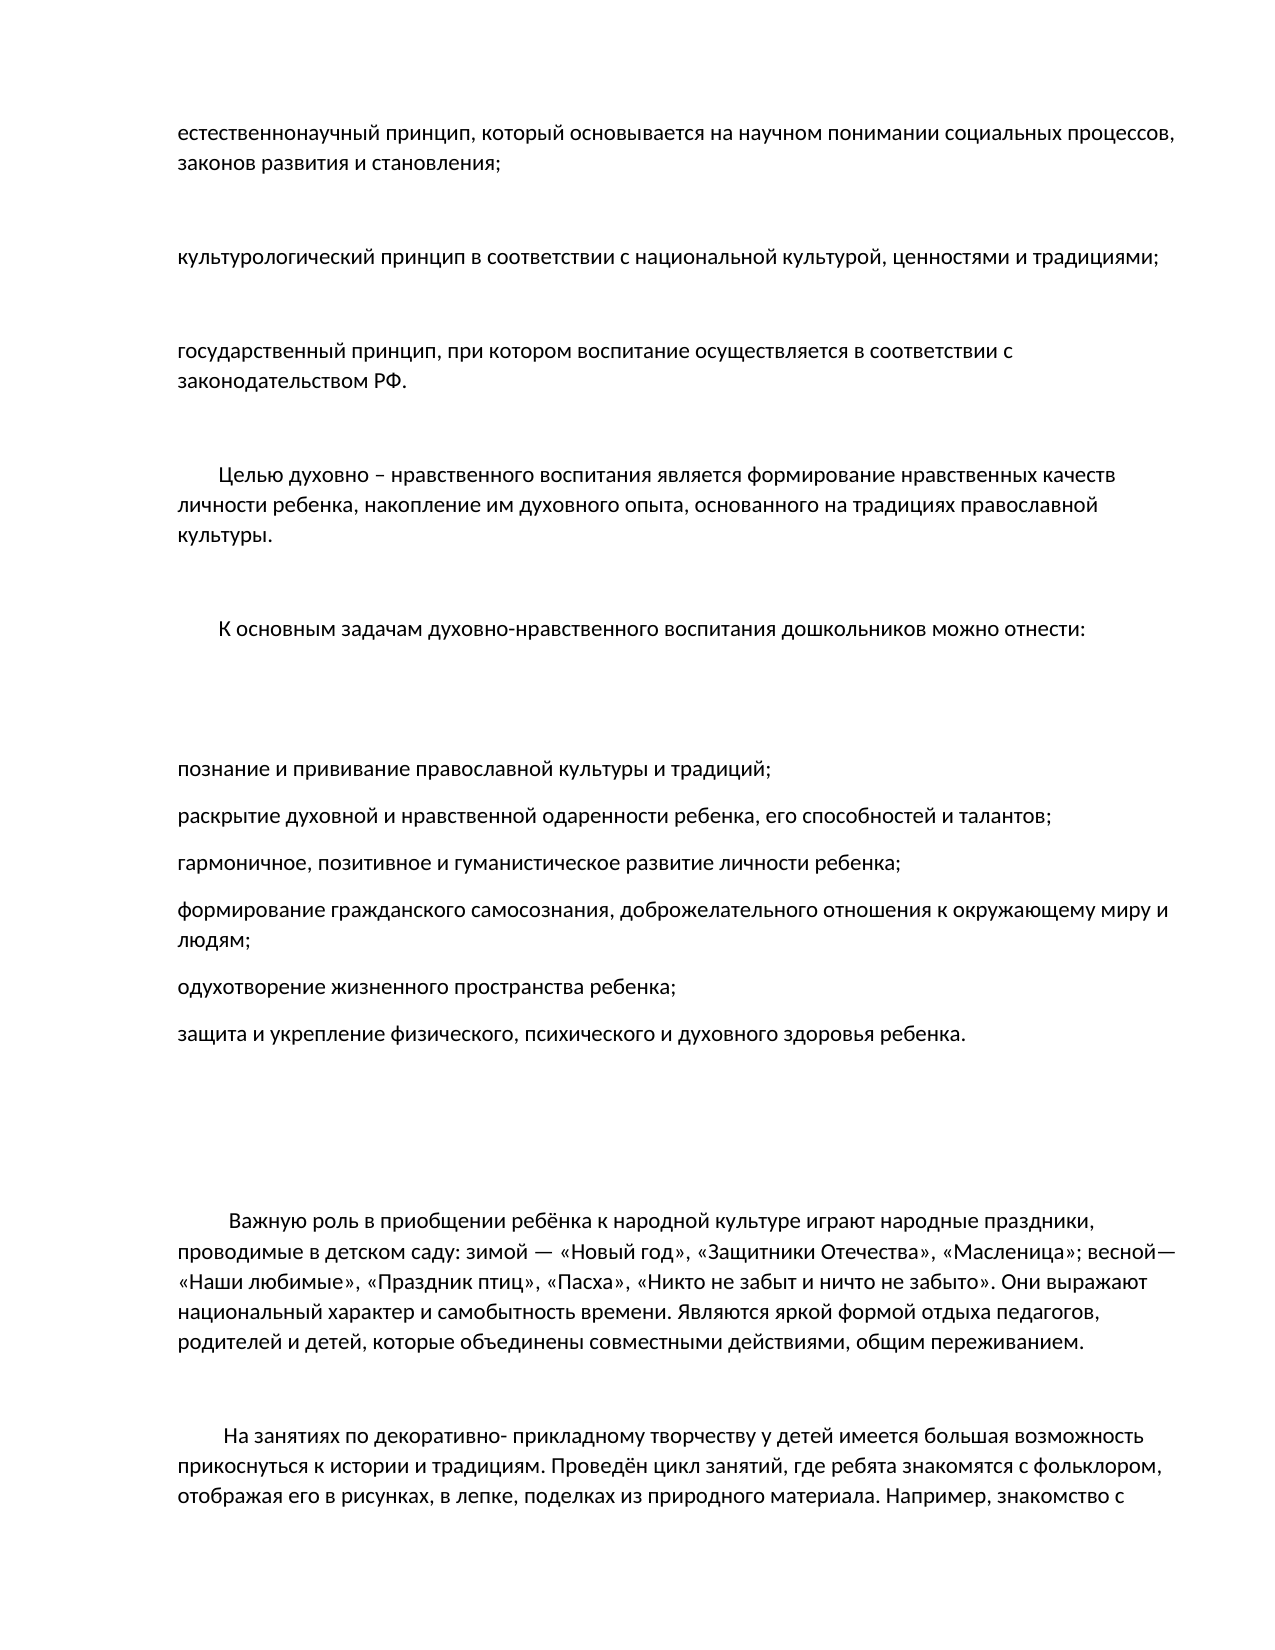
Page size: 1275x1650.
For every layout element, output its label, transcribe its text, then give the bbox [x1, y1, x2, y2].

text гармоничное, позитивное и гуманистическое развитие личности ребенка; [177, 848, 1186, 876]
text культурологический принцип в соответствии с национальной культурой, ценностями и традициями; [177, 242, 1186, 270]
text государственный принцип, при котором воспитание осуществляется в соответствии с законодательством РФ. [177, 336, 1186, 394]
text К основным задачам духовно-нравственного воспитания дошкольников можно отнести: [177, 614, 1186, 642]
text естественнонаучный принцип, который основывается на научном понимании социальных процессов, законов развития и становления; [177, 118, 1186, 176]
text Целью духовно – нравственного воспитания является формирование нравственных качеств личности ребенка, накопление им духовного опыта, основанного на традициях православной культуры. [177, 460, 1186, 548]
text одухотворение жизненного пространства ребенка; [177, 972, 1186, 1000]
text раскрытие духовной и нравственной одаренности ребенка, его способностей и талантов; [177, 801, 1186, 829]
text формирование гражданского самосознания, доброжелательного отношения к окружающему миру и людям; [177, 895, 1186, 953]
text познание и прививание православной культуры и традиций; [177, 754, 1186, 783]
text Важную роль в приобщении ребёнка к народной культуре играют народные праздники, проводимые в детском саду: зимой — «Новый год», «Защитники Отечества», «Масленица»; весной— «Наши любимые», «Праздник птиц», «Пасха», «Никто не забыт и ничто не забыто». Они выражают национальный характер и самобытность времени. Являются яркой формой отдыха педагогов, родителей и детей, которые объединены совместными действиями, общим переживанием. [177, 1207, 1186, 1356]
text защита и укрепление физического, психического и духовного здоровья ребенка. [177, 1019, 1186, 1047]
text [177, 1421, 1186, 1510]
